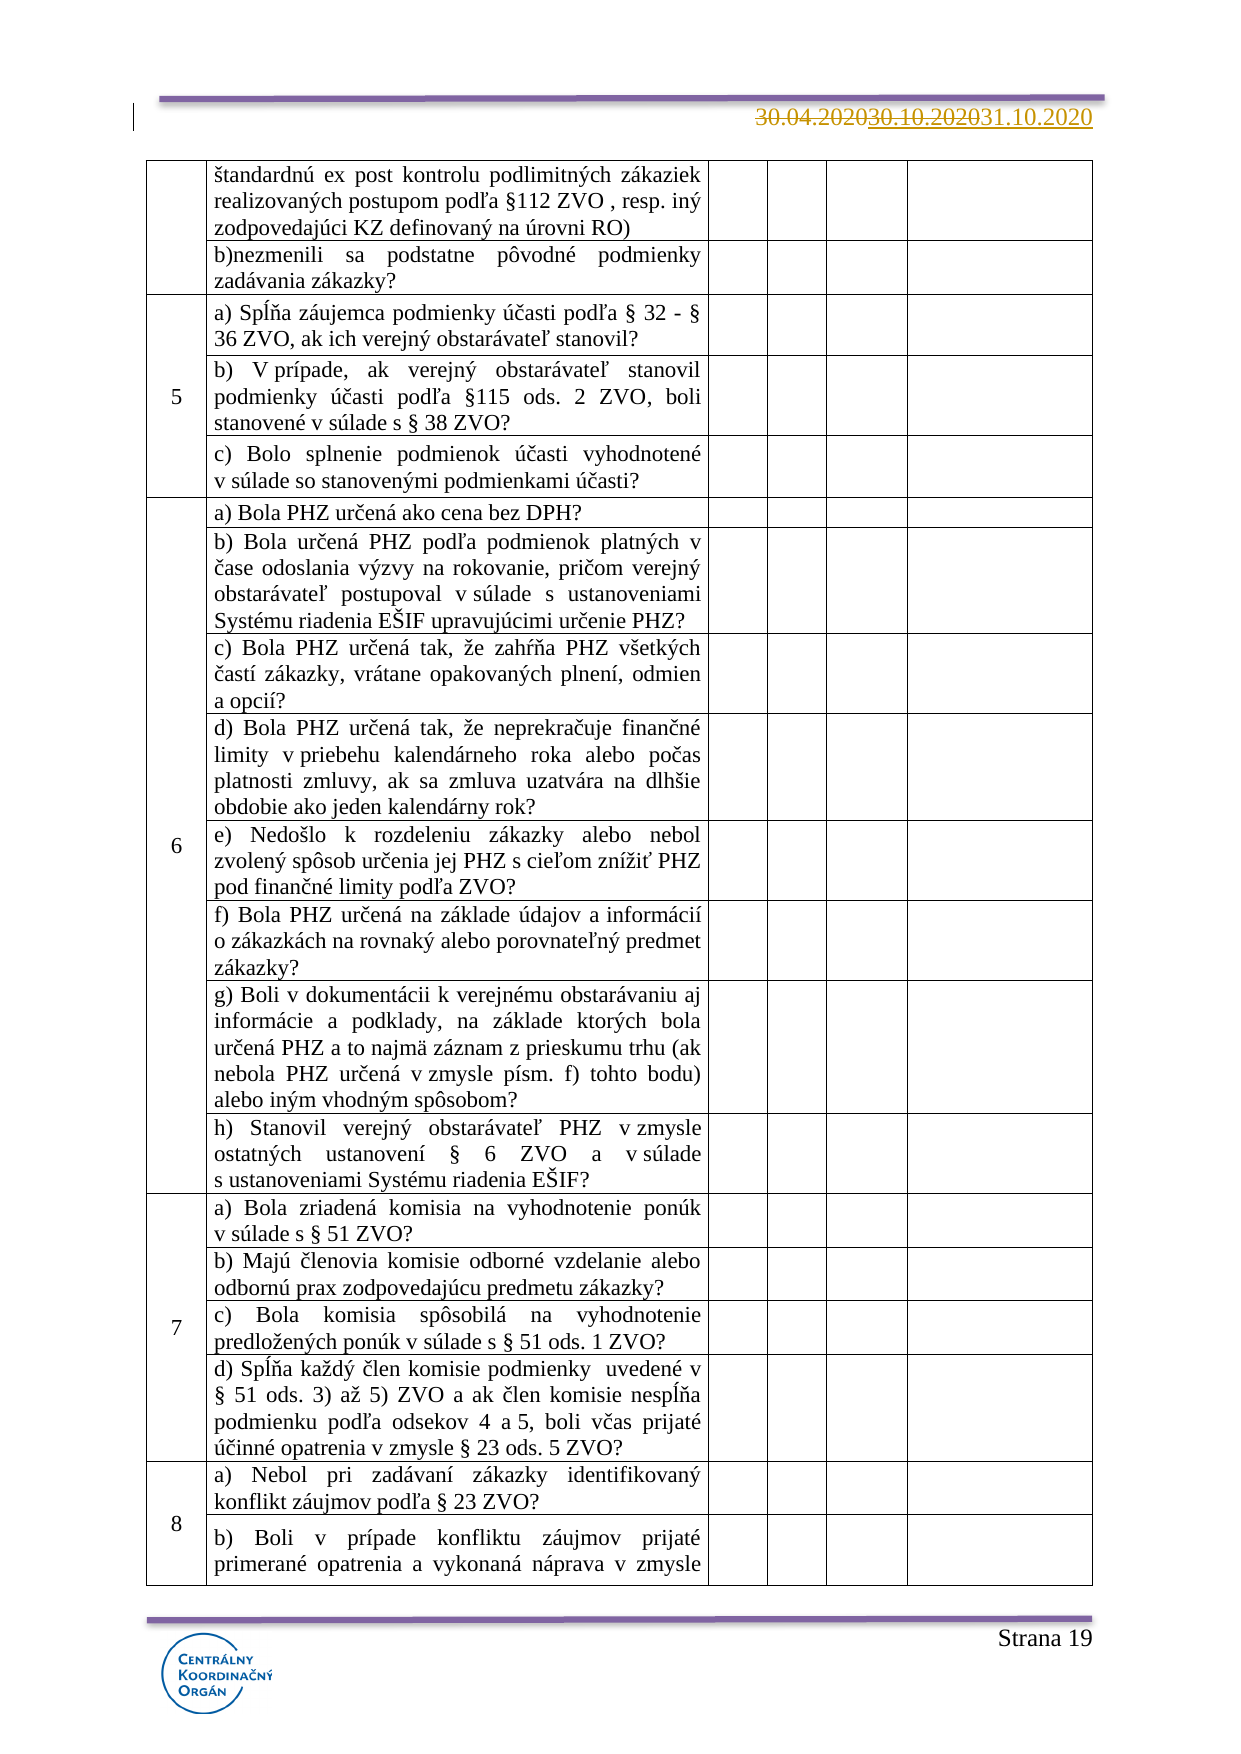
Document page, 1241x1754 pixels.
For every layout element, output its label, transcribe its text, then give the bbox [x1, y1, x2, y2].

table_cell [768, 901, 826, 980]
table_cell a) Bola PHZ určená ako cena bez DPH? [207, 498, 708, 527]
table_cell [768, 436, 826, 497]
table_cell [827, 1194, 907, 1247]
table_cell [908, 1301, 1092, 1354]
table_cell f) Bola PHZ určená na základe údajov a informácií o zákazkách na rovnaký alebo porovnateľný predmet zákazky? [207, 901, 708, 980]
table_cell d) Bola PHZ určená tak, že neprekračuje finančné limity v priebehu kalendárneho roka alebo počas platnosti zmluvy, ak sa zmluva uzatvára na dlhšie obdobie ako jeden kalendárny rok? [207, 714, 708, 820]
table_cell c) Bolo splnenie podmienok účasti vyhodnotené v súlade so stanovenými podmienkami účasti? [207, 436, 708, 497]
table_cell [908, 634, 1092, 713]
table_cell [207, 1515, 708, 1584]
table_cell 5 [147, 295, 206, 497]
table_cell 7 [147, 1194, 206, 1461]
table_cell b) Majú členovia komisie odborné vzdelanie alebo odbornú prax zodpovedajúcu predmetu zákazky? [207, 1248, 708, 1300]
table_cell [908, 161, 1092, 240]
table_cell [908, 1194, 1092, 1247]
table_cell [908, 1515, 1092, 1584]
table_cell [908, 1462, 1092, 1514]
table_cell [768, 356, 826, 435]
table_cell [768, 1355, 826, 1461]
table_cell [827, 528, 907, 633]
table_cell [709, 1301, 767, 1354]
table_cell [827, 981, 907, 1113]
table_cell d) Spĺňa každý člen komisie podmienky uvedené v § 51 ods. 3) až 5) ZVO a ak člen komisie nespĺňa podmienku podľa odsekov 4 a 5, boli včas prijaté účinné opatrenia v zmysle § 23 ods. 5 ZVO? [207, 1355, 708, 1461]
table_cell [908, 498, 1092, 527]
table_cell [709, 498, 767, 527]
table_cell [827, 1462, 907, 1514]
table_cell 6 [147, 498, 206, 1193]
table_cell [908, 356, 1092, 435]
table_cell [768, 161, 826, 240]
table_cell [908, 436, 1092, 497]
table_cell [709, 295, 767, 355]
table_cell [709, 821, 767, 900]
table_cell [827, 1301, 907, 1354]
table_cell [827, 821, 907, 900]
table_cell [709, 1248, 767, 1300]
table_cell c) Bola komisia spôsobilá na vyhodnotenie predložených ponúk v súlade s § 51 ods. 1 ZVO? [207, 1301, 708, 1354]
table_cell [827, 241, 907, 294]
table_cell h) Stanovil verejný obstarávateľ PHZ v zmysle ostatných ustanovení § 6 ZVO a v súlade s ustanoveniami Systému riadenia EŠIF? [207, 1114, 708, 1193]
table_cell b) V prípade, ak verejný obstarávateľ stanovil podmienky účasti podľa §115 ods. 2 ZVO, boli stanovené v súlade s § 38 ZVO? [207, 356, 708, 435]
table_cell [709, 901, 767, 980]
table_cell [709, 1114, 767, 1193]
table_cell [709, 981, 767, 1113]
table_cell [768, 821, 826, 900]
table_cell b) Bola určená PHZ podľa podmienok platných v čase odoslania výzvy na rokovanie, pričom verejný obstarávateľ postupoval v súlade s ustanoveniami Systému riadenia EŠIF upravujúcimi určenie PHZ? [207, 528, 708, 633]
table_cell [709, 1355, 767, 1461]
table_cell e) Nedošlo k rozdeleniu zákazky alebo nebol zvolený spôsob určenia jej PHZ s cieľom znížiť PHZ pod finančné limity podľa ZVO? [207, 821, 708, 900]
table_cell [768, 1114, 826, 1193]
table_cell [709, 356, 767, 435]
table_cell [709, 528, 767, 633]
table_cell [709, 241, 767, 294]
table_cell [827, 498, 907, 527]
table_cell [908, 1355, 1092, 1461]
table_cell g) Boli v dokumentácii k verejnému obstarávaniu aj informácie a podklady, na základe ktorých bola určená PHZ a to najmä záznam z prieskumu trhu (ak nebola PHZ určená v zmysle písm. f) tohto bodu) alebo iným vhodným spôsobom? [207, 981, 708, 1113]
table_cell c) Bola PHZ určená tak, že zahŕňa PHZ všetkých častí zákazky, vrátane opakovaných plnení, odmien a opcií? [207, 634, 708, 713]
table_cell [709, 714, 767, 820]
table_cell [827, 436, 907, 497]
table_cell [768, 981, 826, 1113]
table_cell [709, 1194, 767, 1247]
table_cell [827, 161, 907, 240]
table_cell [768, 241, 826, 294]
table_cell [709, 161, 767, 240]
table_cell [908, 901, 1092, 980]
table_cell 4 [147, 161, 206, 294]
table_cell [827, 295, 907, 355]
table_cell [709, 1462, 767, 1514]
table_cell [768, 1194, 826, 1247]
table_cell [908, 241, 1092, 294]
table_cell a) Nebol pri zadávaní zákazky identifikovaný konflikt záujmov podľa § 23 ZVO? [207, 1462, 708, 1514]
table_cell [908, 981, 1092, 1113]
table_cell [827, 1355, 907, 1461]
table_cell [908, 1114, 1092, 1193]
table_cell [768, 528, 826, 633]
table_cell [768, 634, 826, 713]
table_cell a) Spĺňa záujemca podmienky účasti podľa § 32 - § 36 ZVO, ak ich verejný obstarávateľ stanovil? [207, 295, 708, 355]
picture [159, 1631, 272, 1713]
table_cell [827, 1248, 907, 1300]
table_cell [207, 161, 708, 240]
table_cell a) Bola zriadená komisia na vyhodnotenie ponúk v súlade s § 51 ZVO? [207, 1194, 708, 1247]
table_cell [908, 1248, 1092, 1300]
table_cell 8 [147, 1462, 206, 1584]
table_cell [827, 901, 907, 980]
table_cell [709, 436, 767, 497]
table_cell [709, 634, 767, 713]
table_cell [768, 1301, 826, 1354]
table_cell [908, 714, 1092, 820]
table_cell [908, 295, 1092, 355]
table_cell [768, 1248, 826, 1300]
table_cell b)nezmenili sa podstatne pôvodné podmienky zadávania zákazky? [207, 241, 708, 294]
table_cell [768, 498, 826, 527]
table_cell [768, 714, 826, 820]
table_cell [827, 1515, 907, 1584]
table_cell [827, 714, 907, 820]
table_cell [908, 821, 1092, 900]
table_cell [768, 1462, 826, 1514]
table_cell [827, 1114, 907, 1193]
table_cell [768, 1515, 826, 1584]
table_cell [827, 356, 907, 435]
table_cell [709, 1515, 767, 1584]
table_cell [768, 295, 826, 355]
table_cell [827, 634, 907, 713]
table_cell [908, 528, 1092, 633]
